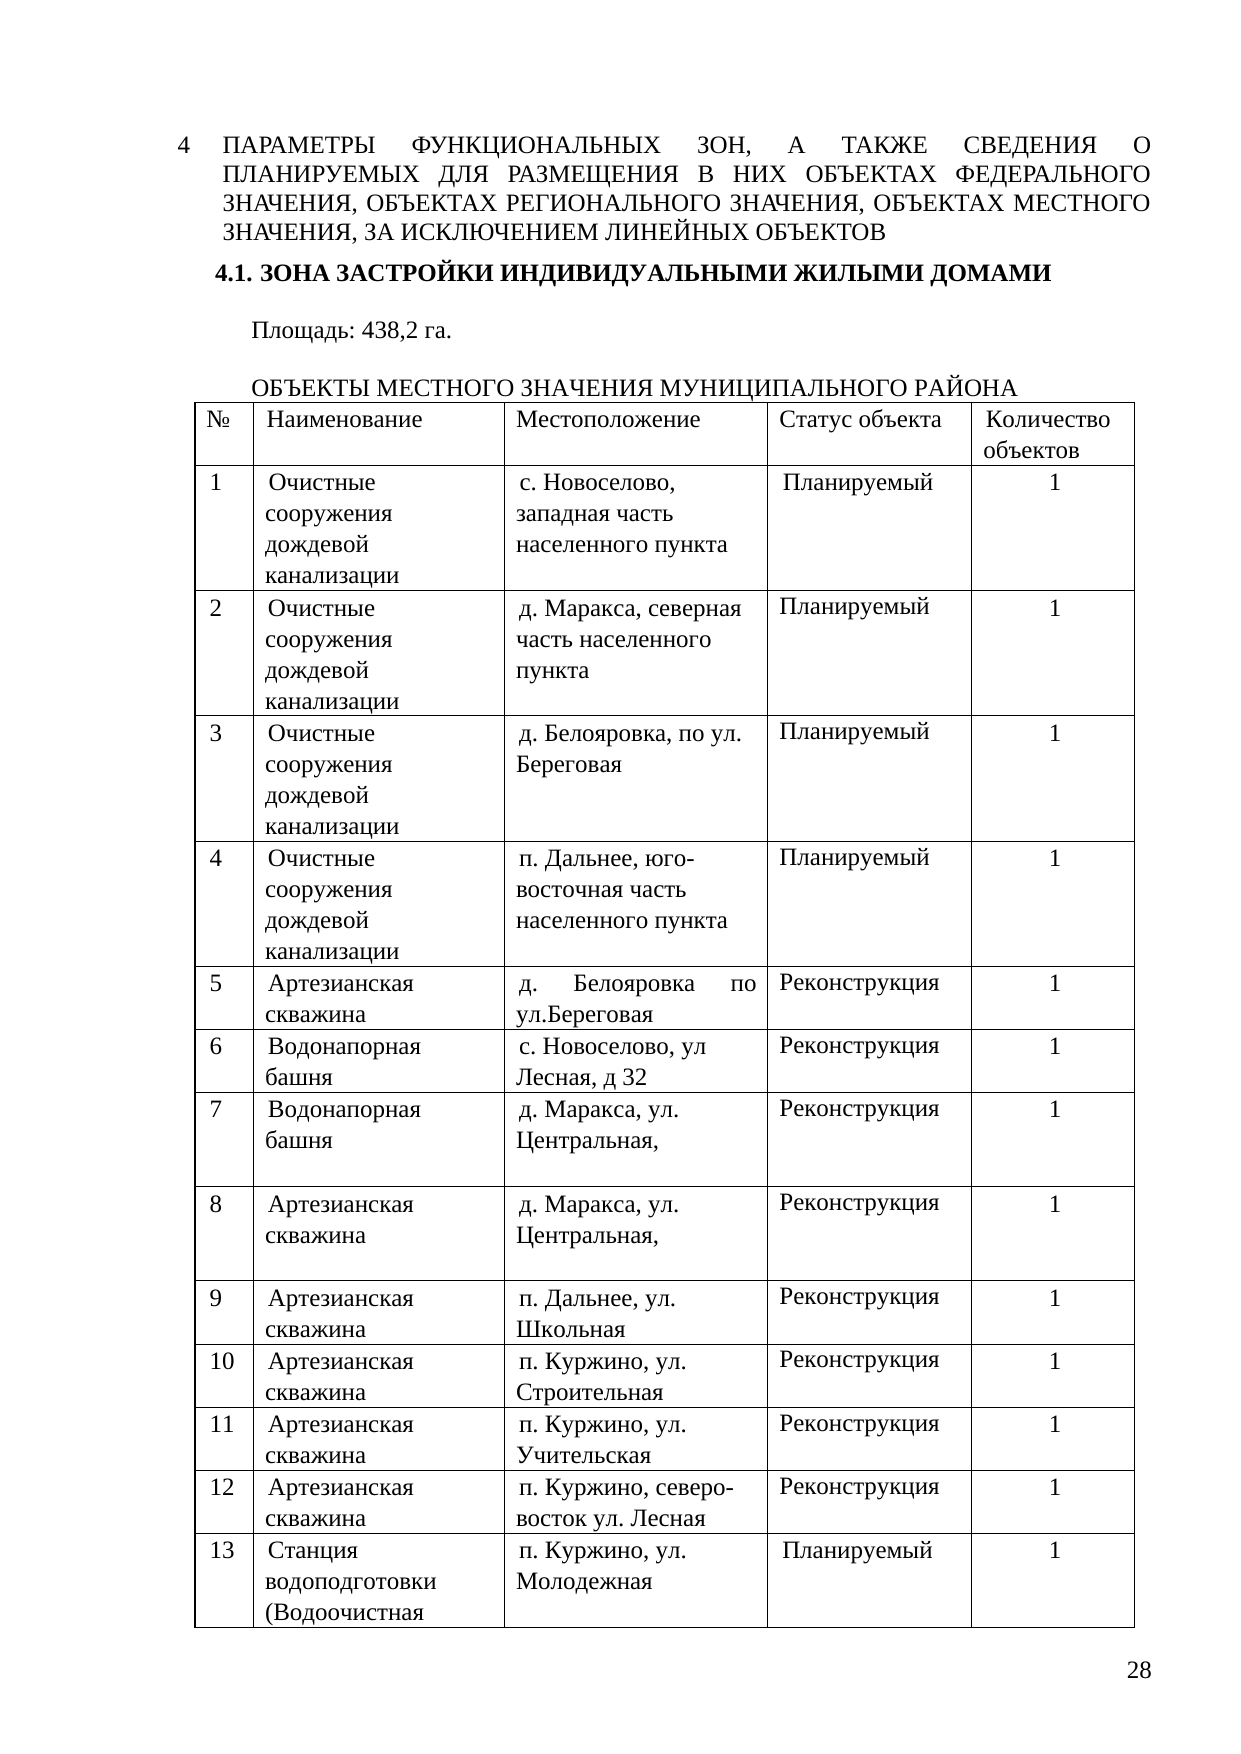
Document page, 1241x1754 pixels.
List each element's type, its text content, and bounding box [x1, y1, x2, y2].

table_cell 1 [972, 1471, 1134, 1533]
table_cell Реконструкция [768, 1471, 971, 1533]
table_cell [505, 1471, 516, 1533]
table_cell Реконструкция [768, 1345, 971, 1407]
table_cell 1 [196, 466, 253, 590]
table_cell Планируемый [768, 591, 971, 715]
table_header № [196, 403, 253, 465]
table_cell 7 [196, 1093, 253, 1186]
table_cell 12 [196, 1471, 253, 1533]
table_cell Реконструкция [768, 967, 971, 1029]
table_cell п. Дальнее, юго-восточная часть населенного пункта [505, 842, 767, 966]
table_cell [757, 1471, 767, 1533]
list Объекты местного значения муниципального района [177, 373, 1152, 402]
table_cell Реконструкция [768, 1093, 971, 1186]
table_cell Артезианская скважина [254, 1187, 504, 1280]
table_cell д. Маракса, северная часть населенного пункта [505, 591, 767, 715]
table_cell 1 [972, 1408, 1134, 1470]
table_cell Планируемый [768, 1534, 971, 1627]
table_cell 1 [972, 842, 1134, 966]
table_cell Водонапорная башня [254, 1093, 504, 1186]
table_cell 5 [196, 967, 253, 1029]
table_cell 1 [972, 1030, 1134, 1092]
table_cell 3 [196, 716, 253, 841]
table_cell 11 [196, 1408, 253, 1470]
list Площадь: 438,2 га. [177, 316, 1152, 344]
table_header Наименование [254, 403, 504, 465]
table_header Местоположение [505, 403, 767, 465]
table_cell Реконструкция [768, 1408, 971, 1470]
table_cell 2 [196, 591, 253, 715]
table_cell д. Белояровка, по ул. Береговая [505, 716, 767, 841]
table_cell 1 [972, 716, 1134, 841]
table_cell Реконструкция [768, 1030, 971, 1092]
table_cell Планируемый [768, 466, 971, 590]
table_cell 8 [196, 1187, 253, 1280]
table_cell 1 [972, 1281, 1134, 1343]
table_cell Планируемый [768, 842, 971, 966]
table_cell Реконструкция [768, 1281, 971, 1343]
table_cell 1 [972, 967, 1134, 1029]
table_cell 6 [196, 1030, 253, 1092]
table_cell 13 [196, 1534, 253, 1627]
table_header Статус объекта [768, 403, 971, 465]
table_cell 4 [196, 842, 253, 966]
table_cell 1 [972, 466, 1134, 590]
table_cell Реконструкция [768, 1187, 971, 1280]
table_cell 1 [972, 1187, 1134, 1280]
table_cell Планируемый [768, 716, 971, 841]
table_cell 1 [972, 1345, 1134, 1407]
table_cell 1 [972, 591, 1134, 715]
subtitle Параметры функциональных зон, а также сведения о планируемых для размещения в них объектах федерального значения, объектах регионального значения, объектах местного значения, за исключением линейных объектов [177, 131, 1152, 246]
text Зона застройки индивидуальными жилыми домами [215, 258, 1152, 287]
table_cell с. Новоселово, западная часть населенного пункта [505, 466, 767, 590]
table_cell 1 [972, 1534, 1134, 1627]
table_cell 10 [196, 1345, 253, 1407]
table_cell 1 [972, 1093, 1134, 1186]
table_cell 9 [196, 1281, 253, 1343]
